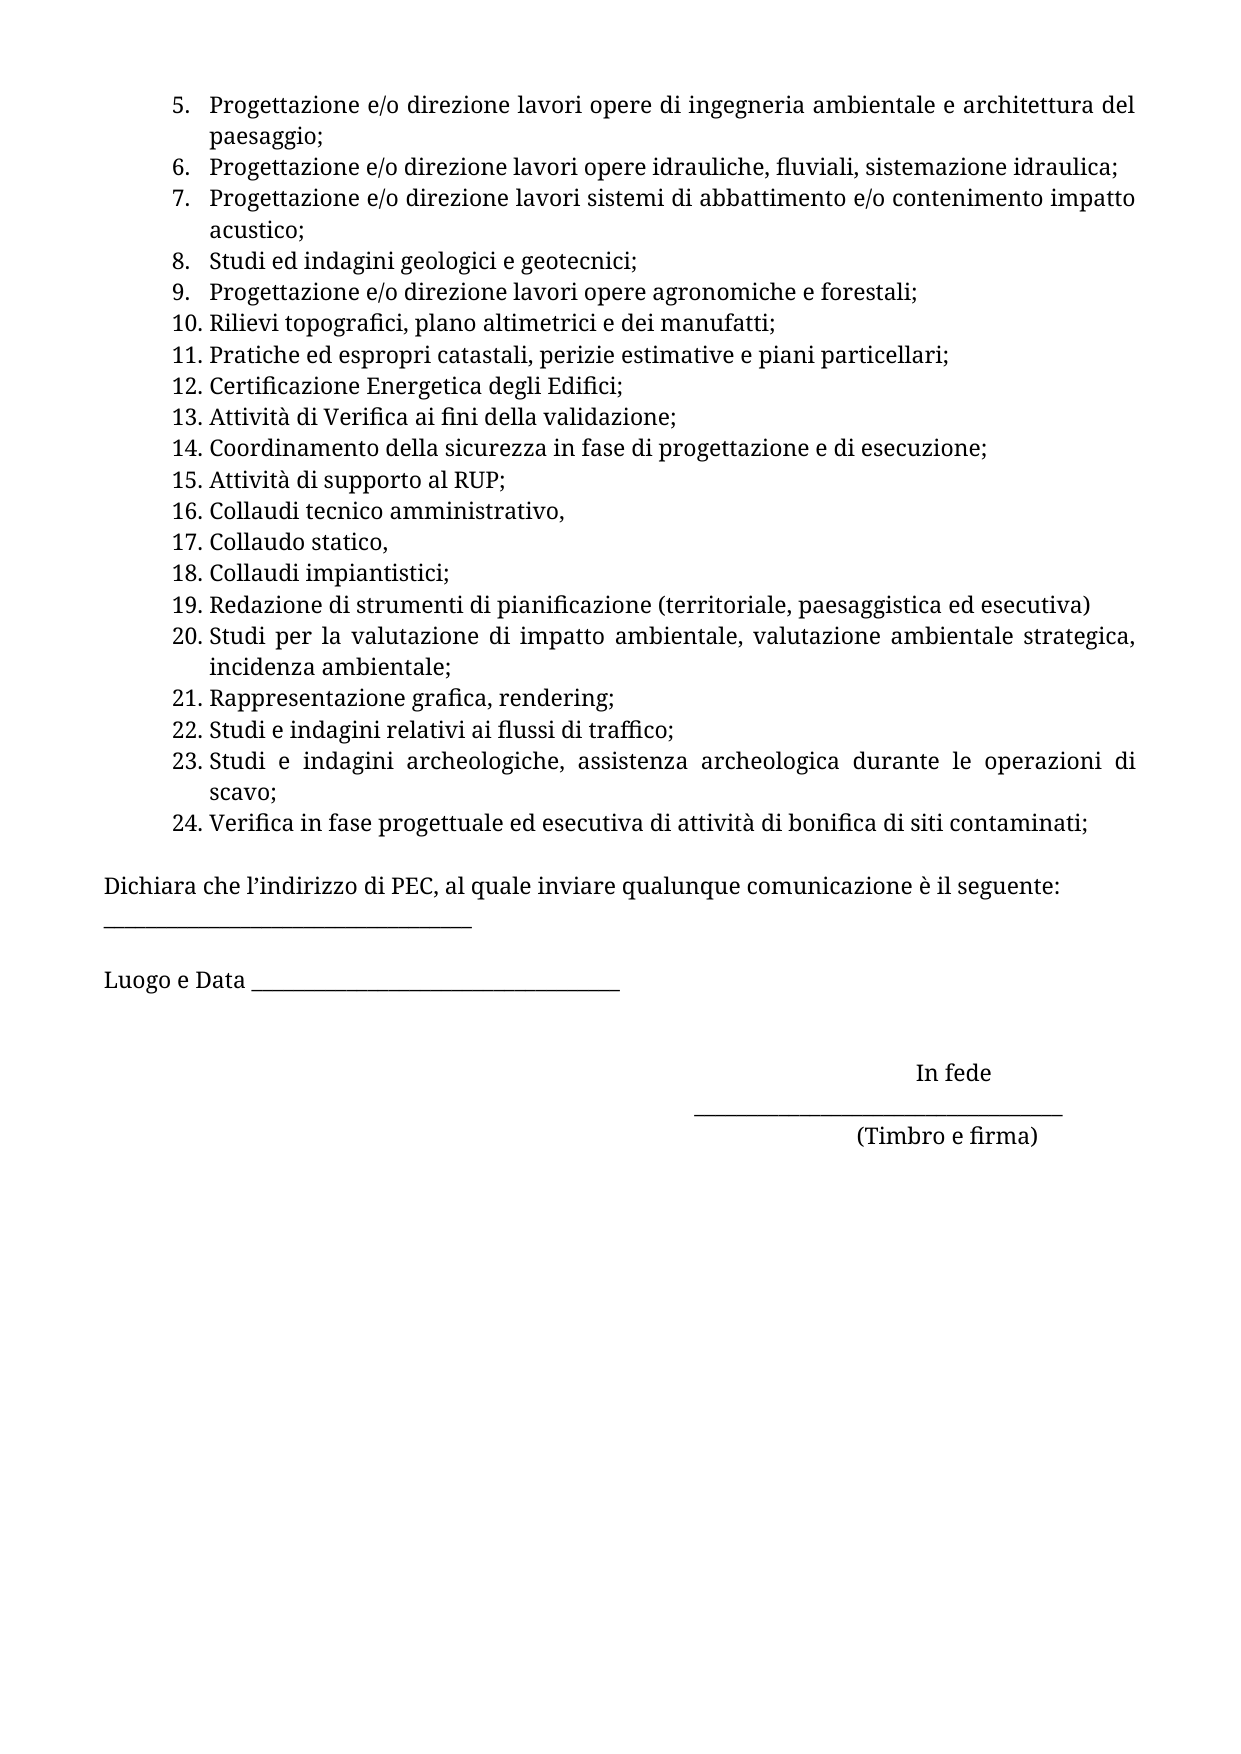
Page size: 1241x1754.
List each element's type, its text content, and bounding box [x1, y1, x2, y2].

list Certificazione Energetica degli Edifici; [172, 370, 1137, 401]
list Progettazione e/o direzione lavori opere idrauliche, fluviali, sistemazione idraulica; [172, 151, 1137, 182]
list Collaudo statico, [172, 526, 1137, 557]
list Studi e indagini relativi ai flussi di traffico; [172, 714, 1137, 745]
list Pratiche ed espropri catastali, perizie estimative e piani particellari; [172, 339, 1137, 370]
text Dichiara che l’indirizzo di PEC, al quale inviare qualunque comunicazione è il seguente: [103, 870, 1137, 901]
list Collaudi tecnico amministrativo, [172, 495, 1137, 526]
list Coordinamento della sicurezza in fase di progettazione e di esecuzione; [172, 432, 1137, 464]
list Attività di supporto al RUP; [172, 464, 1137, 495]
list Verifica in fase progettuale ed esecutiva di attività di bonifica di siti contaminati; [172, 807, 1137, 839]
list Progettazione e/o direzione lavori opere di ingegneria ambientale e architettura del paesaggio; [172, 89, 1137, 151]
list Studi ed indagini geologici e geotecnici; [172, 245, 1137, 276]
text (Timbro e firma) [59, 1120, 1137, 1151]
list Studi per la valutazione di impatto ambientale, valutazione ambientale strategica, incidenza ambientale; [172, 620, 1137, 682]
text Luogo e Data ___________________________________ [103, 964, 1137, 995]
list Attività di Verifica ai fini della validazione; [172, 401, 1137, 432]
list Studi e indagini archeologiche, assistenza archeologica durante le operazioni di scavo; [172, 745, 1137, 807]
list Progettazione e/o direzione lavori opere agronomiche e forestali; [172, 276, 1137, 307]
text In fede [59, 1057, 1137, 1089]
text ___________________________________ [59, 1089, 1137, 1120]
text ___________________________________ [103, 901, 1137, 932]
list Rappresentazione grafica, rendering; [172, 682, 1137, 714]
list Rilievi topografici, plano altimetrici e dei manufatti; [172, 307, 1137, 339]
list Collaudi impiantistici; [172, 557, 1137, 589]
list Progettazione e/o direzione lavori sistemi di abbattimento e/o contenimento impatto acustico; [172, 182, 1137, 245]
list Redazione di strumenti di pianificazione (territoriale, paesaggistica ed esecutiva) [172, 589, 1137, 620]
